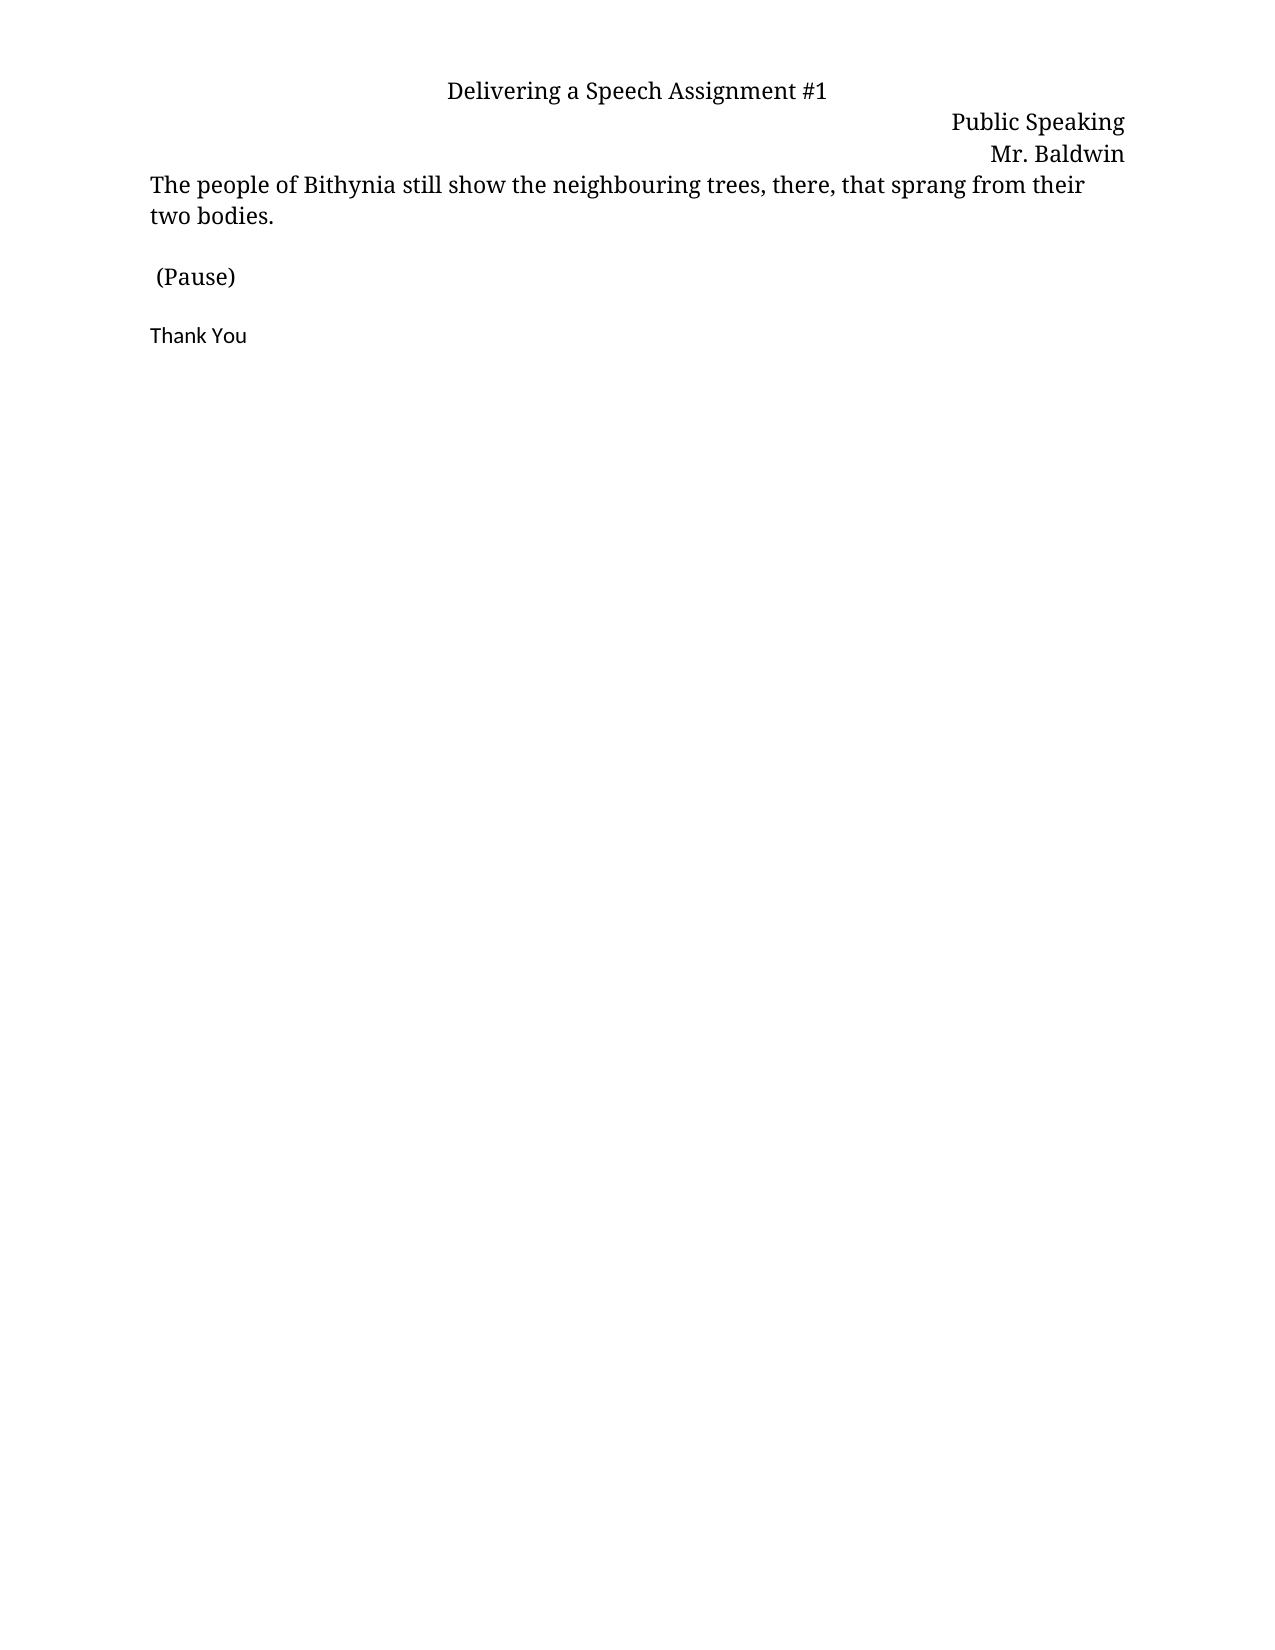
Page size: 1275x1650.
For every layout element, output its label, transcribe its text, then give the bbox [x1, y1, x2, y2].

text Thank You [150, 321, 1125, 349]
text The people of Bithynia still show the neighbouring trees, there, that sprang from their two bodies. [150, 169, 1125, 231]
text (Pause) [150, 260, 1125, 292]
